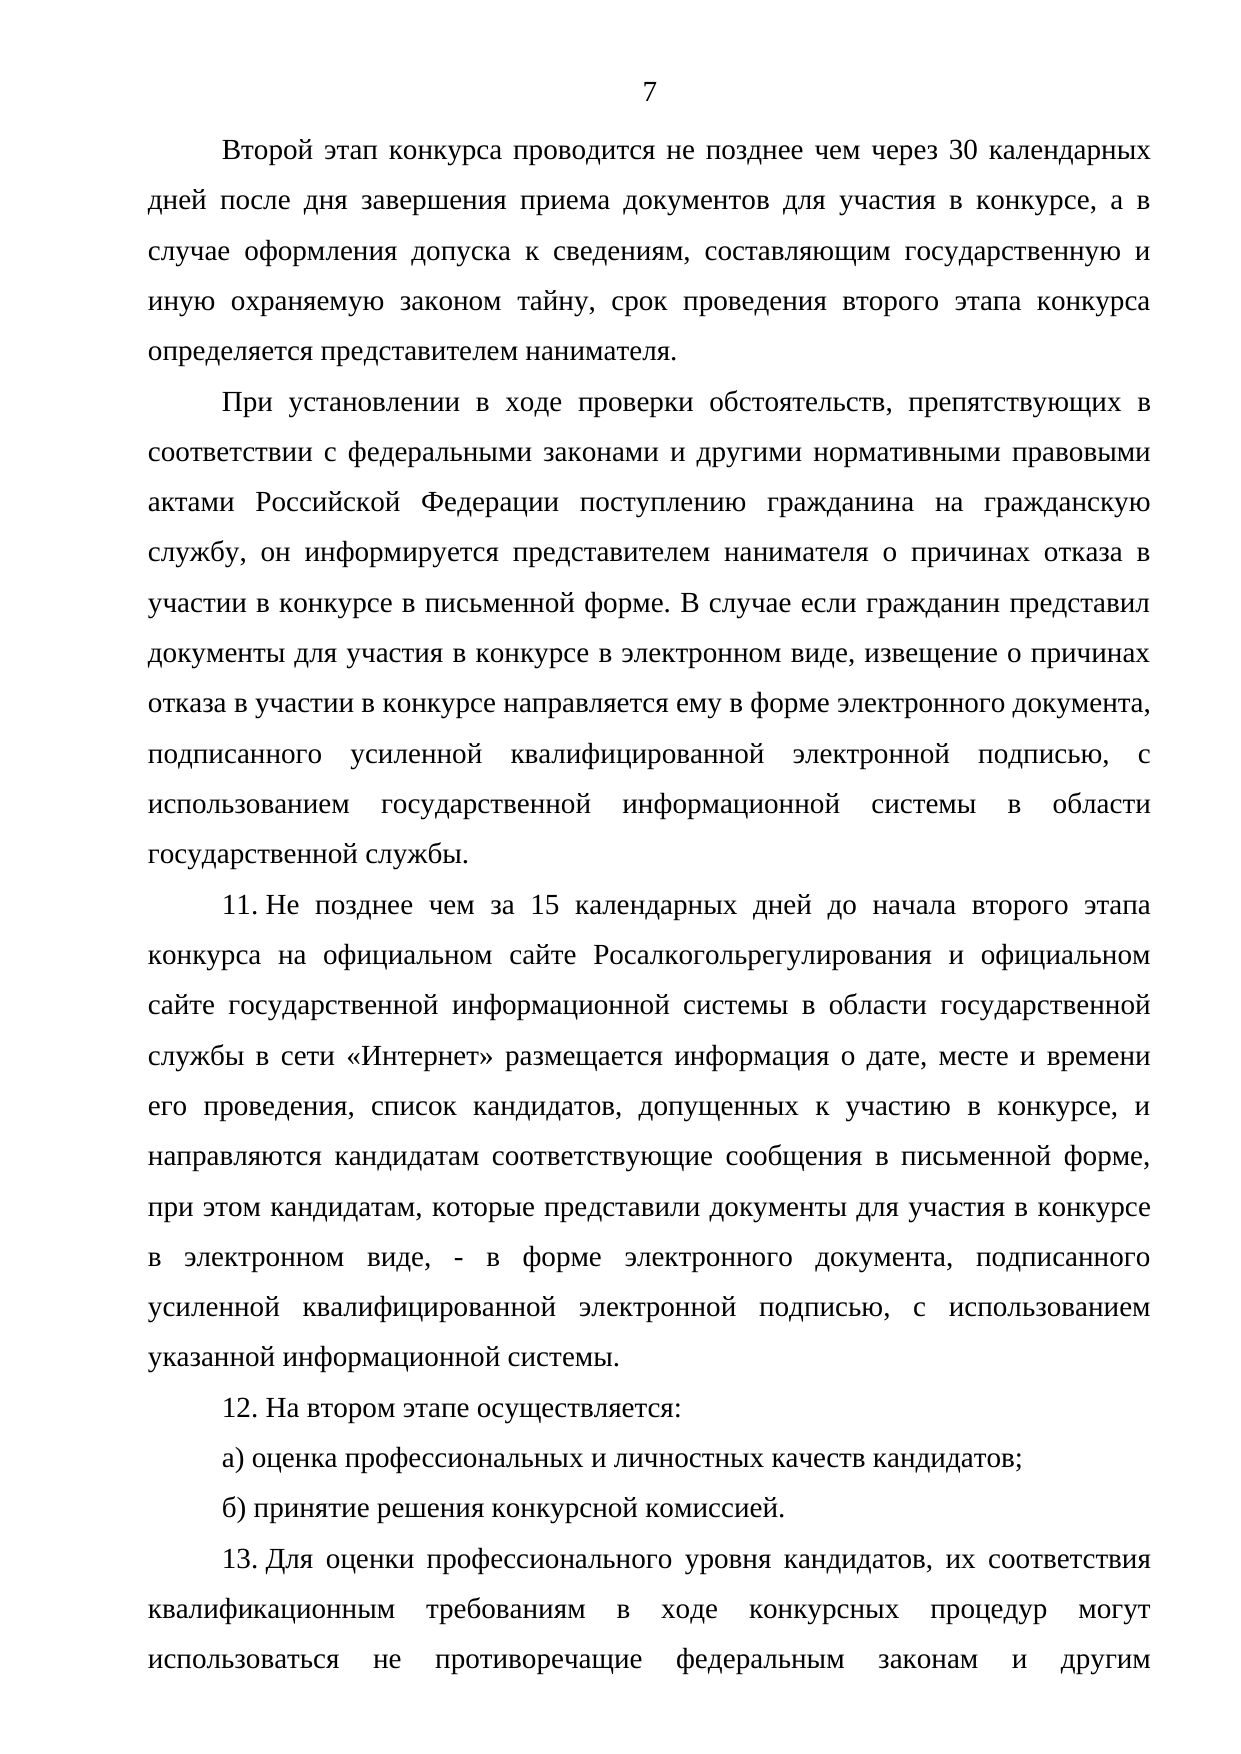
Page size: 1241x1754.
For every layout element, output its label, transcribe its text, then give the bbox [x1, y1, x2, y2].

text При установлении в ходе проверки обстоятельств, препятствующих в соответствии с федеральными законами и другими нормативными правовыми актами Российской Федерации поступлению гражданина на гражданскую службу, он информируется представителем нанимателя о причинах отказа в участии в конкурсе в письменной форме. В случае если гражданин представил документы для участия в конкурсе в электронном виде, извещение о причинах отказа в участии в конкурсе направляется ему в форме электронного документа, подписанного усиленной квалифицированной электронной подписью, с использованием государственной информационной системы в области государственной службы. [148, 384, 1152, 870]
text Второй этап конкурса проводится не позднее чем через 30 календарных дней после дня завершения приема документов для участия в конкурсе, а в случае оформления допуска к сведениям, составляющим государственную и иную охраняемую законом тайну, срок проведения второго этапа конкурса определяется представителем нанимателя. [148, 132, 1152, 367]
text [148, 1541, 1152, 1675]
text 11. Не позднее чем за 15 календарных дней до начала второго этапа конкурса на официальном сайте Росалкогольрегулирования и официальном сайте государственной информационной системы в области государственной службы в сети «Интернет» размещается информация о дате, месте и времени его проведения, список кандидатов, допущенных к участию в конкурсе, и направляются кандидатам соответствующие сообщения в письменной форме, при этом кандидатам, которые представили документы для участия в конкурсе в электронном виде, - в форме электронного документа, подписанного усиленной квалифицированной электронной подписью, с использованием указанной информационной системы. [148, 887, 1152, 1373]
text 12. На втором этапе осуществляется: [148, 1390, 1152, 1423]
text а) оценка профессиональных и личностных качеств кандидатов; [148, 1440, 1152, 1474]
text б) принятие решения конкурсной комиссией. [148, 1491, 1152, 1524]
